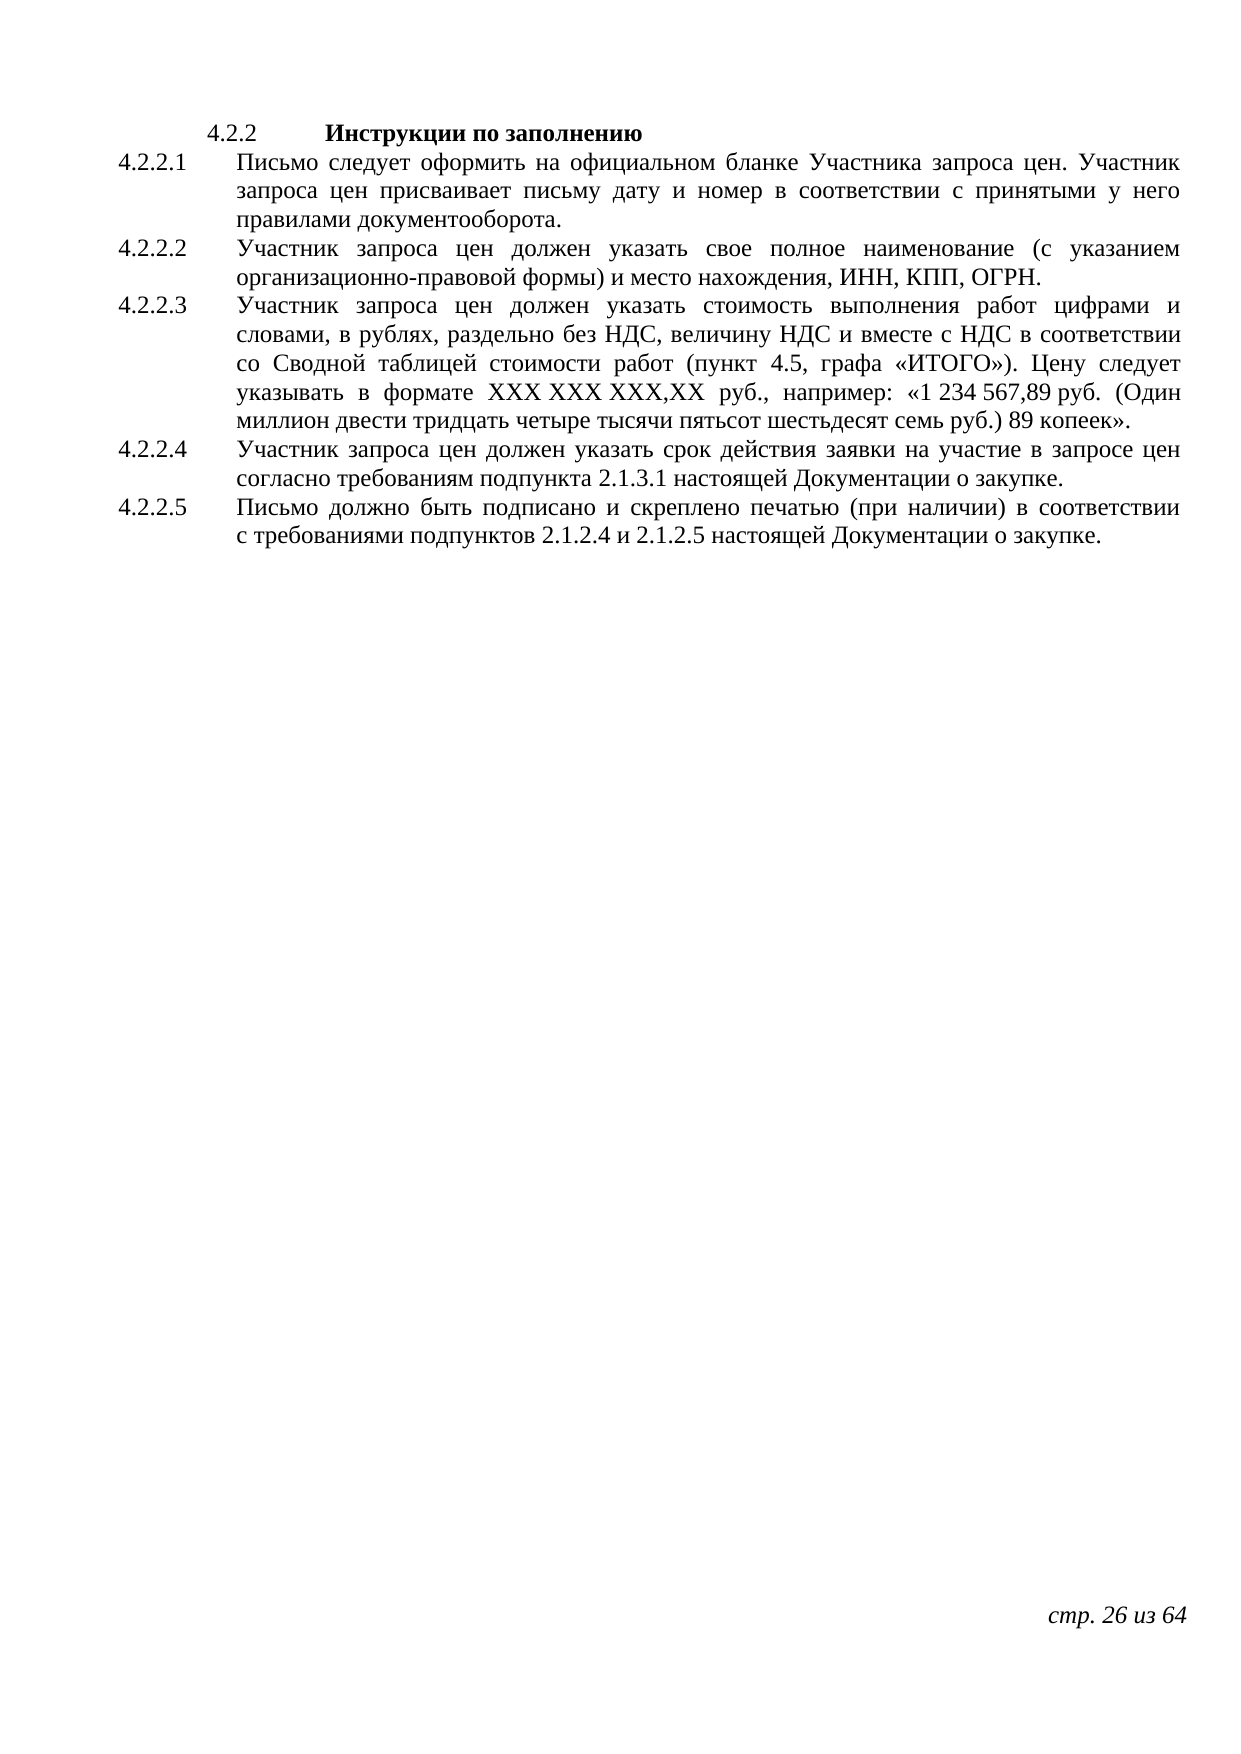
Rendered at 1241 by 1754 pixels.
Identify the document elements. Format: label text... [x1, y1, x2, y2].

text Письмо должно быть подписано и скреплено печатью (при наличии) в соответствии с требованиями подпунктов 2.1.2.4 и 2.1.2.5 настоящей Документации о закупке. [118, 492, 1181, 549]
text Участник запроса цен должен указать стоимость выполнения работ цифрами и словами, в рублях, раздельно без НДС, величину НДС и вместе с НДС в соответствии со Сводной таблицей стоимости работ (пункт 4.5, графа «ИТОГО»). Цену следует указывать в формате ХХХ ХХХ ХХХ,ХХ руб., например: «1 234 567,89 руб. (Один миллион двести тридцать четыре тысячи пятьсот шестьдесят семь руб.) 89 копеек». [118, 291, 1181, 434]
text Участник запроса цен должен указать свое полное наименование (с указанием организационно-правовой формы) и место нахождения, ИНН, КПП, ОГРН. [118, 233, 1181, 291]
text Письмо следует оформить на официальном бланке Участника запроса цен. Участник запроса цен присваивает письму дату и номер в соответствии с принятыми у него правилами документооборота. [118, 147, 1181, 233]
text Инструкции по заполнению [207, 118, 1181, 147]
text Участник запроса цен должен указать срок действия заявки на участие в запросе цен согласно требованиям подпункта 2.1.3.1 настоящей Документации о закупке. [118, 434, 1181, 492]
